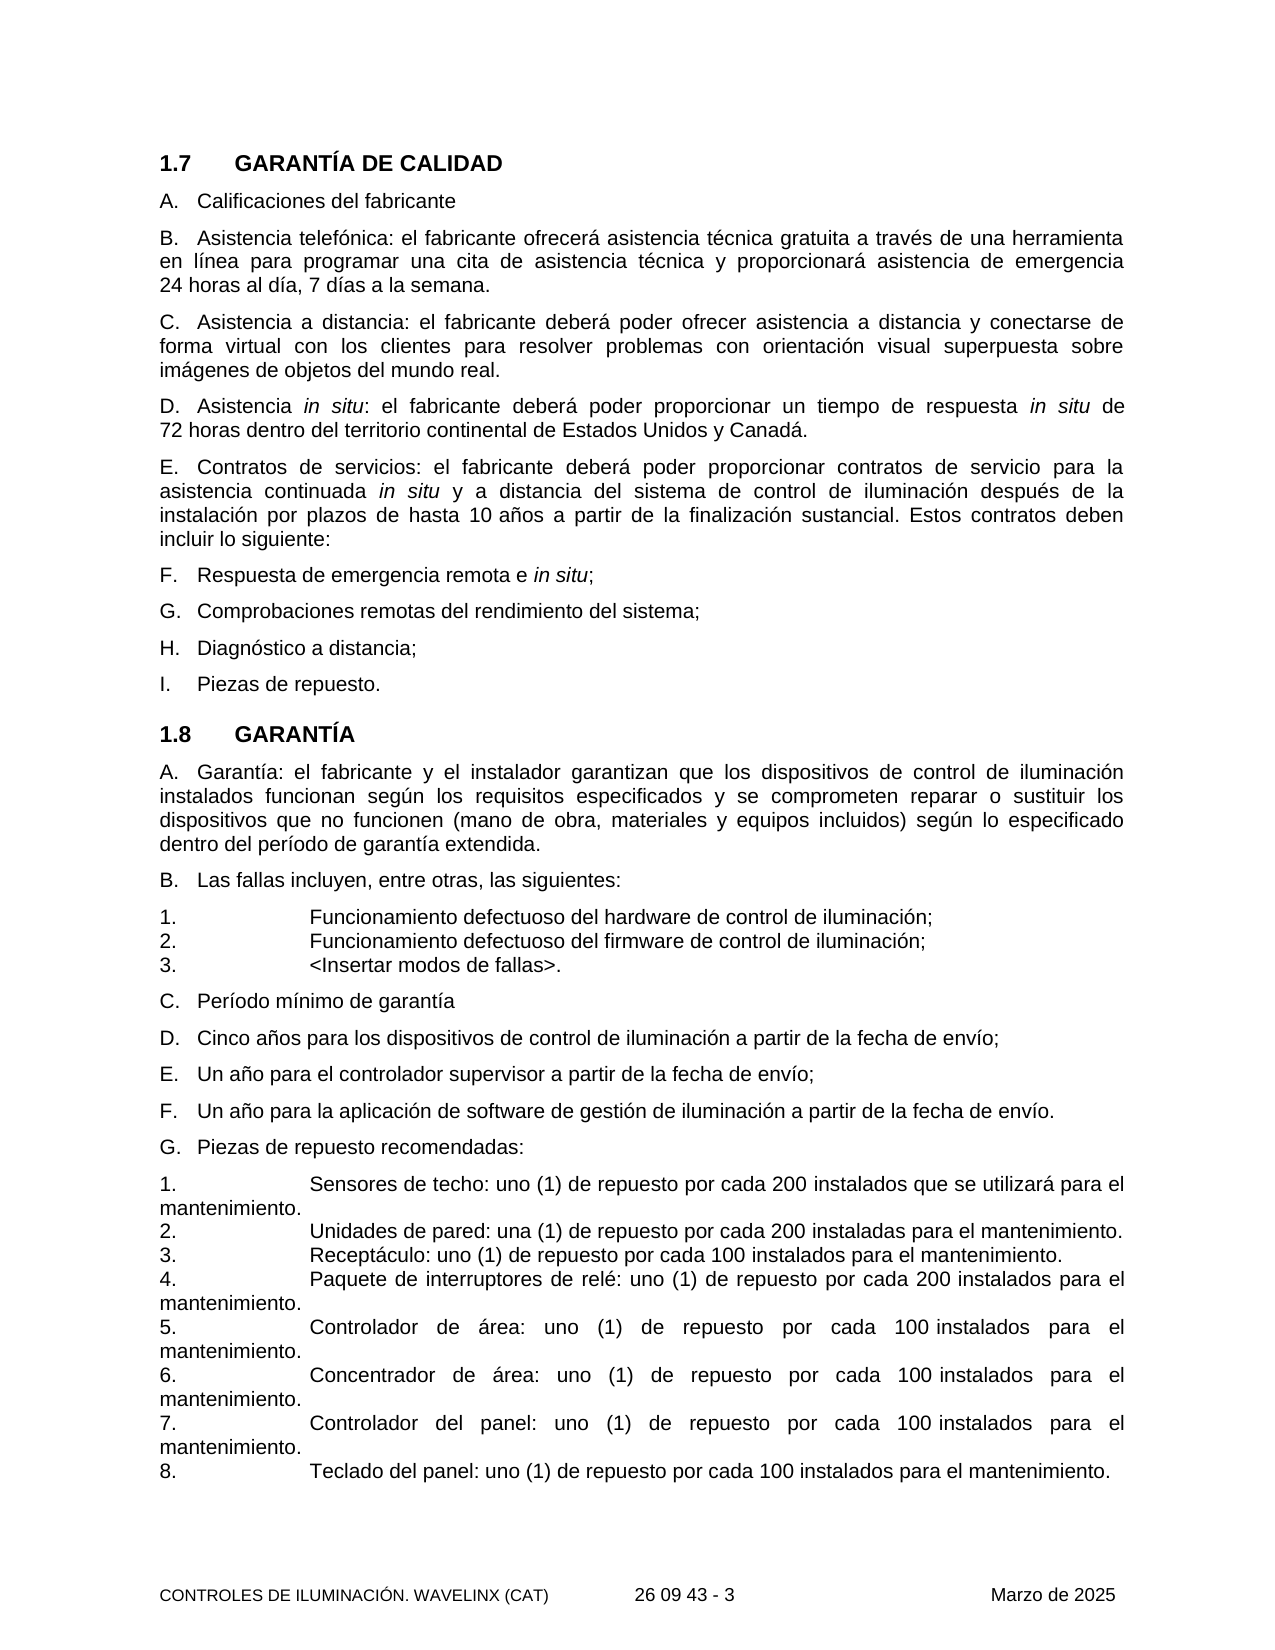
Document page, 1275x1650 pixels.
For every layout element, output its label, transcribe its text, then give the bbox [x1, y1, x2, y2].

text Controlador del panel: uno (1) de repuesto por cada 100 instalados para el mantenimiento. [159, 1411, 1125, 1459]
subtitle GARANTÍA DE CALIDAD [159, 150, 1125, 176]
list Funcionamiento defectuoso del firmware de control de iluminación; [159, 929, 1125, 953]
list Diagnóstico a distancia; [159, 636, 1125, 660]
list Asistencia in situ: el fabricante deberá poder proporcionar un tiempo de respuesta in situ de 72 horas dentro del territorio continental de Estados Unidos y Canadá. [159, 394, 1125, 442]
list Respuesta de emergencia remota e in situ; [159, 563, 1125, 587]
list Un año para el controlador supervisor a partir de la fecha de envío; [159, 1062, 1125, 1086]
text Paquete de interruptores de relé: uno (1) de repuesto por cada 200 instalados para el mantenimiento. [159, 1267, 1125, 1315]
list Un año para la aplicación de software de gestión de iluminación a partir de la fecha de envío. [159, 1098, 1125, 1122]
list Cinco años para los dispositivos de control de iluminación a partir de la fecha de envío; [159, 1026, 1125, 1049]
list Asistencia a distancia: el fabricante deberá poder ofrecer asistencia a distancia y conectarse de forma virtual con los clientes para resolver problemas con orientación visual superpuesta sobre imágenes de objetos del mundo real. [159, 310, 1125, 382]
text Controlador de área: uno (1) de repuesto por cada 100 instalados para el mantenimiento. [159, 1315, 1125, 1363]
subtitle GARANTÍA [159, 721, 1125, 747]
list Asistencia telefónica: el fabricante ofrecerá asistencia técnica gratuita a través de una herramienta en línea para programar una cita de asistencia técnica y proporcionará asistencia de emergencia 24 horas al día, 7 días a la semana. [159, 225, 1125, 297]
text Receptáculo: uno (1) de repuesto por cada 100 instalados para el mantenimiento. [159, 1243, 1125, 1267]
list Comprobaciones remotas del rendimiento del sistema; [159, 599, 1125, 623]
list Contratos de servicios: el fabricante deberá poder proporcionar contratos de servicio para la asistencia continuada in situ y a distancia del sistema de control de iluminación después de la instalación por plazos de hasta 10 años a partir de la finalización sustancial. Estos contratos deben incluir lo siguiente: [159, 454, 1125, 550]
text Concentrador de área: uno (1) de repuesto por cada 100 instalados para el mantenimiento. [159, 1363, 1125, 1411]
list Sensores de techo: uno (1) de repuesto por cada 200 instalados que se utilizará para el mantenimiento. [159, 1171, 1125, 1219]
list Piezas de repuesto recomendadas: [159, 1135, 1125, 1159]
list Piezas de repuesto. [159, 672, 1125, 696]
list Garantía: el fabricante y el instalador garantizan que los dispositivos de control de iluminación instalados funcionan según los requisitos especificados y se comprometen reparar o sustituir los dispositivos que no funcionen (mano de obra, materiales y equipos incluidos) según lo especificado dentro del período de garantía extendida. [159, 760, 1125, 856]
list Funcionamiento defectuoso del hardware de control de iluminación; [159, 905, 1125, 929]
list Calificaciones del fabricante [159, 189, 1125, 213]
list Las fallas incluyen, entre otras, las siguientes: [159, 868, 1125, 892]
list Período mínimo de garantía [159, 989, 1125, 1013]
list <Insertar modos de fallas>. [159, 953, 1125, 977]
text Unidades de pared: una (1) de repuesto por cada 200 instaladas para el mantenimiento. [159, 1219, 1125, 1243]
text Teclado del panel: uno (1) de repuesto por cada 100 instalados para el mantenimiento. [159, 1459, 1125, 1483]
